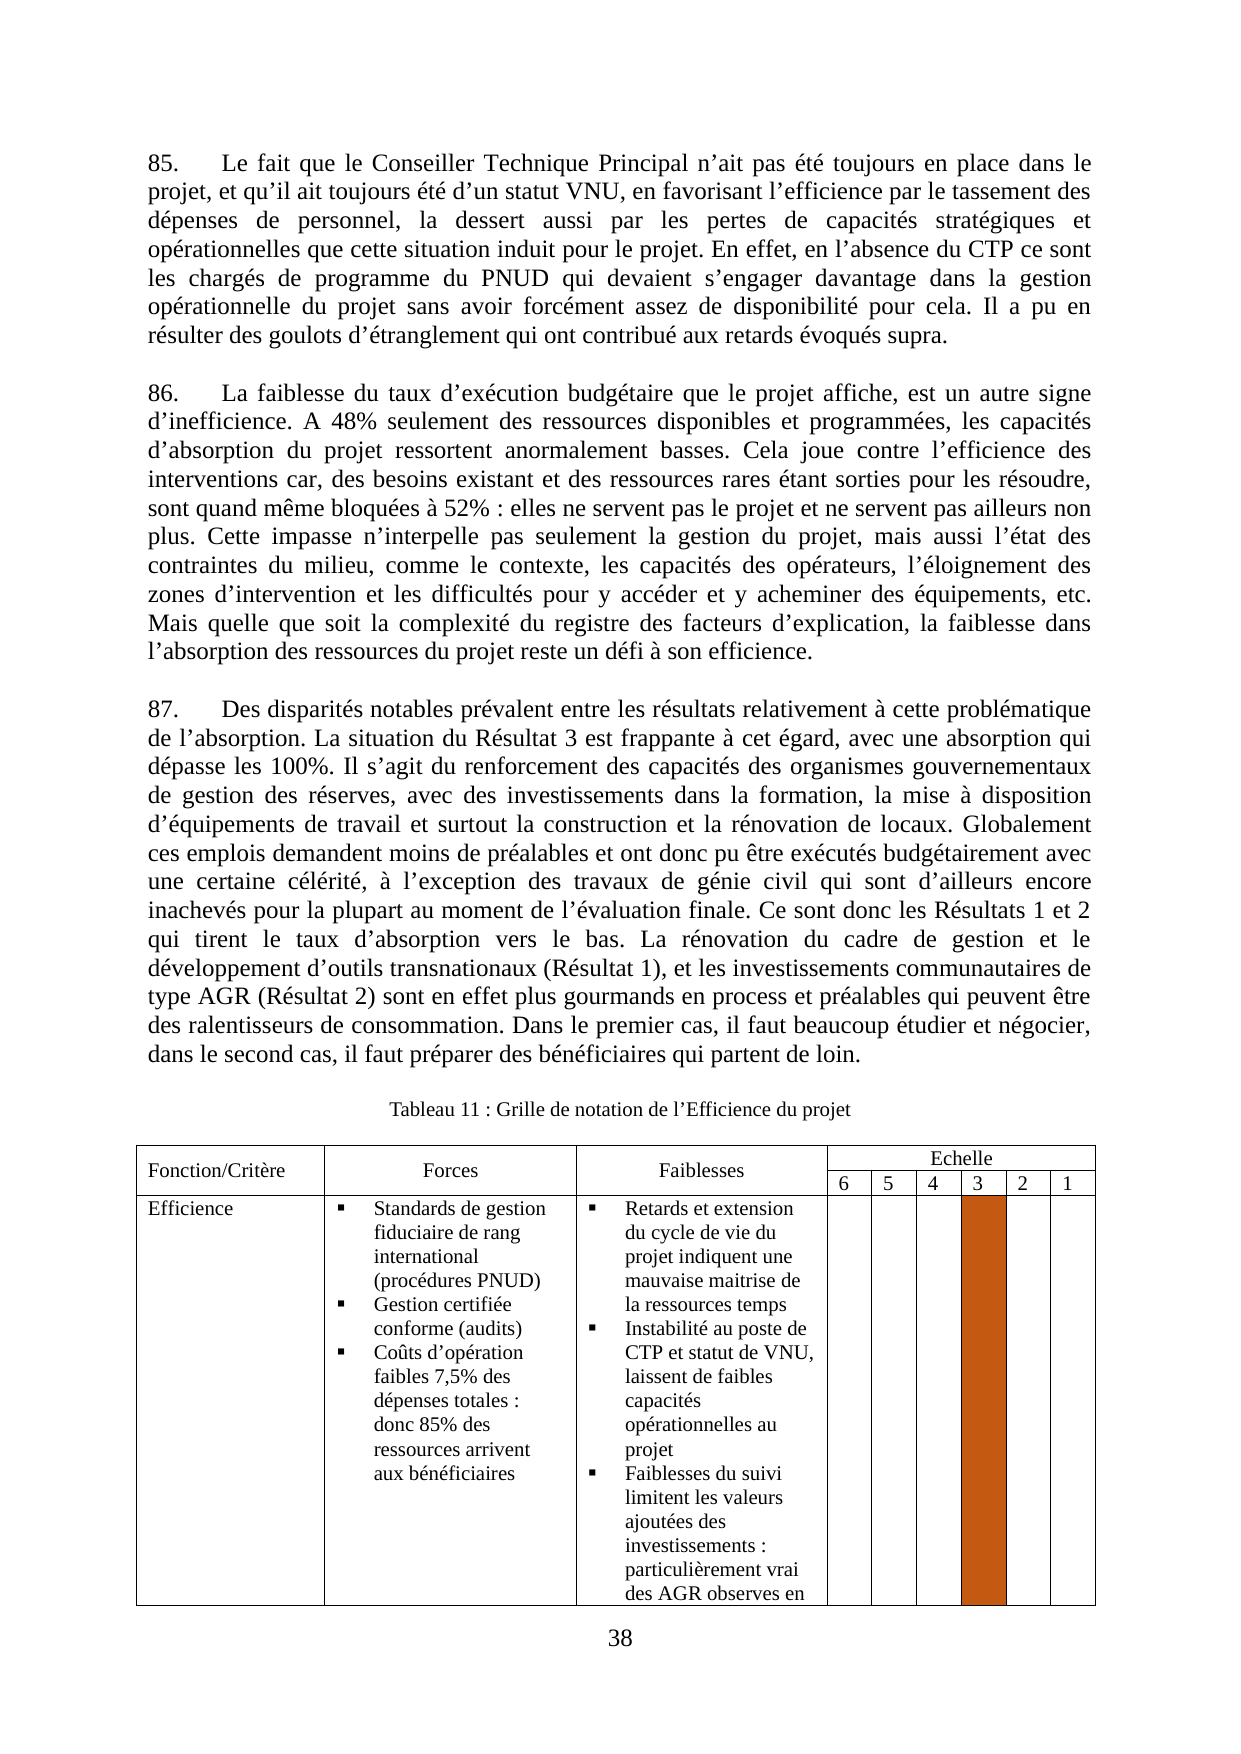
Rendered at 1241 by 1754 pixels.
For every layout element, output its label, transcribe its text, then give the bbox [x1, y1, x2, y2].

table_cell [917, 1196, 961, 1605]
table_header Echelle [828, 1146, 1095, 1170]
table_cell [828, 1196, 871, 1605]
table_cell 3 [962, 1171, 1006, 1195]
table_cell 2 [1007, 1171, 1050, 1195]
table_cell 6 [828, 1171, 871, 1195]
table_cell [962, 1196, 1006, 1605]
subtitle Tableau 11 : Grille de notation de l’Efficience du projet [148, 1096, 1092, 1121]
text 86. La faiblesse du taux d’exécution budgétaire que le projet affiche, est un autre signe d’inefficience. A 48% seulement des ressources disponibles et programmées, les capacités d’absorption du projet ressortent anormalement basses. Cela joue contre l’efficience des interventions car, des besoins existant et des ressources rares étant sorties pour les résoudre, sont quand même bloquées à 52% : elles ne servent pas le projet et ne servent pas ailleurs non plus. Cette impasse n’interpelle pas seulement la gestion du projet, mais aussi l’état des contraintes du milieu, comme le contexte, les capacités des opérateurs, l’éloignement des zones d’intervention et les difficultés pour y accéder et y acheminer des équipements, etc. Mais quelle que soit la complexité du registre des facteurs d’explication, la faiblesse dans l’absorption des ressources du projet reste un défi à son efficience. [148, 378, 1092, 665]
table_cell [872, 1196, 916, 1605]
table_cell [577, 1196, 827, 1605]
table_cell 5 [872, 1171, 916, 1195]
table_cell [325, 1196, 576, 1605]
text 87. Des disparités notables prévalent entre les résultats relativement à cette problématique de l’absorption. La situation du Résultat 3 est frappante à cet égard, avec une absorption qui dépasse les 100%. Il s’agit du renforcement des capacités des organismes gouvernementaux de gestion des réserves, avec des investissements dans la formation, la mise à disposition d’équipements de travail et surtout la construction et la rénovation de locaux. Globalement ces emplois demandent moins de préalables et ont donc pu être exécutés budgétairement avec une certaine célérité, à l’exception des travaux de génie civil qui sont d’ailleurs encore inachevés pour la plupart au moment de l’évaluation finale. Ce sont donc les Résultats 1 et 2 qui tirent le taux d’absorption vers le bas. La rénovation du cadre de gestion et le développement d’outils transnationaux (Résultat 1), et les investissements communautaires de type AGR (Résultat 2) sont en effet plus gourmands en process et préalables qui peuvent être des ralentisseurs de consommation. Dans le premier cas, il faut beaucoup étudier et négocier, dans le second cas, il faut préparer des bénéficiaires qui partent de loin. [148, 694, 1092, 1068]
table_header Forces [325, 1146, 576, 1195]
table_cell 1 [1051, 1171, 1095, 1195]
table_header Fonction/Critère [137, 1146, 324, 1195]
table_cell [1007, 1196, 1050, 1605]
table_cell Efficience [137, 1196, 324, 1605]
table_cell 4 [917, 1171, 961, 1195]
table_cell [1051, 1196, 1095, 1605]
text 85. Le fait que le Conseiller Technique Principal n’ait pas été toujours en place dans le projet, et qu’il ait toujours été d’un statut VNU, en favorisant l’efficience par le tassement des dépenses de personnel, la dessert aussi par les pertes de capacités stratégiques et opérationnelles que cette situation induit pour le projet. En effet, en l’absence du CTP ce sont les chargés de programme du PNUD qui devaient s’engager davantage dans la gestion opérationnelle du projet sans avoir forcément assez de disponibilité pour cela. Il a pu en résulter des goulots d’étranglement qui ont contribué aux retards évoqués supra. [148, 148, 1092, 349]
table_header Faiblesses [577, 1146, 827, 1195]
